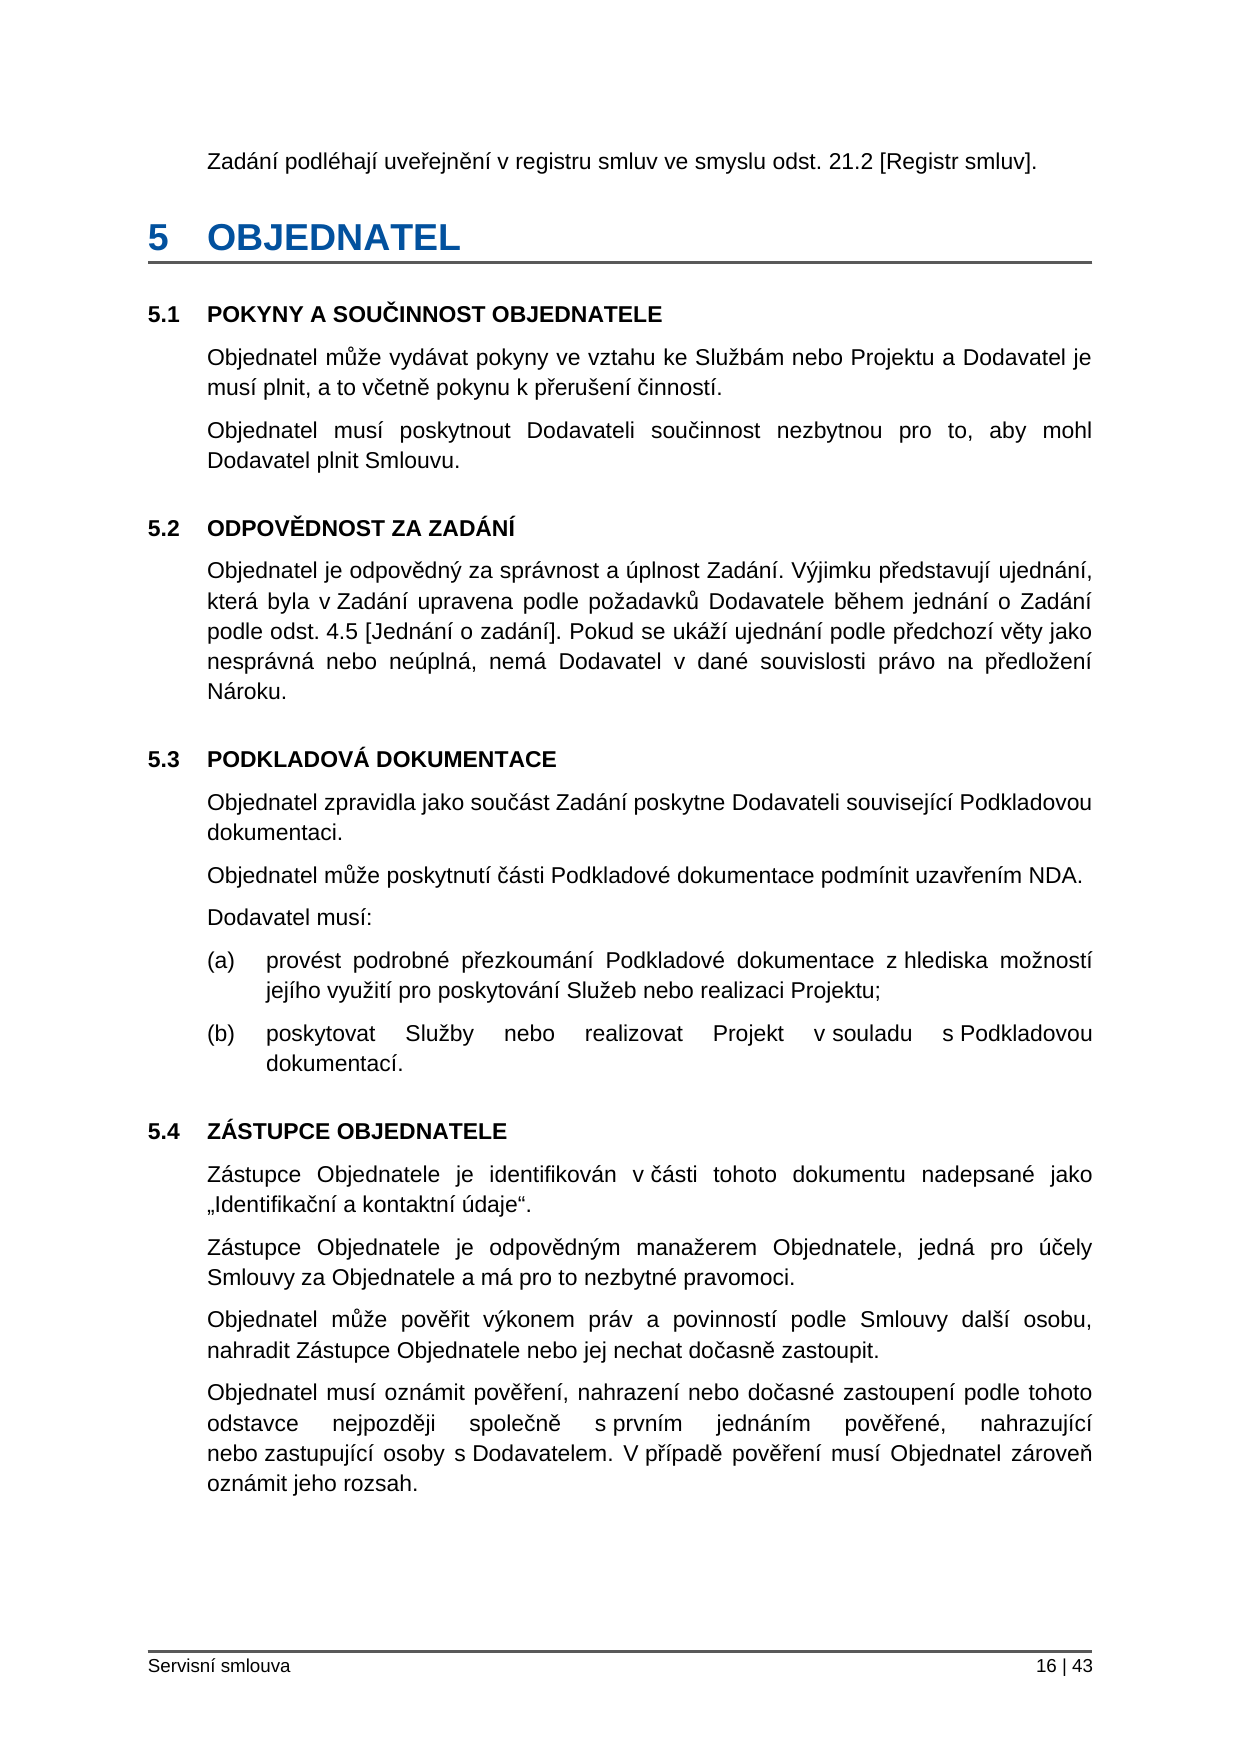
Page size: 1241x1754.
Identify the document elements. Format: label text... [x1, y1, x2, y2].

text Dodavatel musí: [207, 904, 1092, 931]
text Objednatel může poskytnutí části Podkladové dokumentace podmínit uzavřením NDA. [207, 862, 1092, 888]
text Zástupce Objednatele je identifikován v části tohoto dokumentu nadepsané jako „Identifikační a kontaktní údaje“. [207, 1161, 1092, 1217]
text Objednatel [148, 215, 1092, 261]
text Objednatel je odpovědný za správnost a úplnost Zadání. Výjimku představují ujednání, která byla v Zadání upravena podle požadavků Dodavatele během jednání o Zadání podle odst. 4.5 [Jednání o zadání]. Pokud se ukáží ujednání podle předchozí věty jako nesprávná nebo neúplná, nemá Dodavatel v dané souvislosti právo na předložení Nároku. [207, 557, 1092, 705]
text Objednatel může vydávat pokyny ve vztahu ke Službám nebo Projektu a Dodavatel je musí plnit, a to včetně pokynu k přerušení činností. [207, 344, 1092, 401]
text Objednatel musí poskytnout Dodavateli součinnost nezbytnou pro to, aby mohl Dodavatel plnit Smlouvu. [207, 417, 1092, 473]
text Objednatel zpravidla jako součást Zadání poskytne Dodavateli související Podkladovou dokumentaci. [207, 789, 1092, 845]
list Objednatel může pověřit výkonem práv a povinností podle Smlouvy další osobu, nahradit Zástupce Objednatele nebo jej nechat dočasně zastoupit. [207, 1306, 1092, 1363]
text Podkladová dokumentace [148, 746, 1092, 772]
text Objednatel musí oznámit pověření, nahrazení nebo dočasné zastoupení podle tohoto odstavce nejpozději společně s prvním jednáním pověřené, nahrazující nebo zastupující osoby s Dodavatelem. V případě pověření musí Objednatel zároveň oznámit jeho rozsah. [207, 1379, 1092, 1496]
text Pokyny a součinnost objednatele [148, 301, 1092, 328]
text poskytovat Služby nebo realizovat Projekt v souladu s Podkladovou dokumentací. [207, 1020, 1092, 1077]
text Zástupce Objednatele je odpovědným manažerem Objednatele, jedná pro účely Smlouvy za Objednatele a má pro to nezbytné pravomoci. [207, 1233, 1092, 1290]
text provést podrobné přezkoumání Podkladové dokumentace z hlediska možností jejího využití pro poskytování Služeb nebo realizaci Projektu; [207, 947, 1092, 1004]
text Zástupce objednatele [148, 1118, 1092, 1144]
text Odpovědnost za zadání [148, 515, 1092, 541]
text Zadání podléhají uveřejnění v registru smluv ve smyslu odst. 21.2 [Registr smluv]. [207, 148, 1092, 174]
